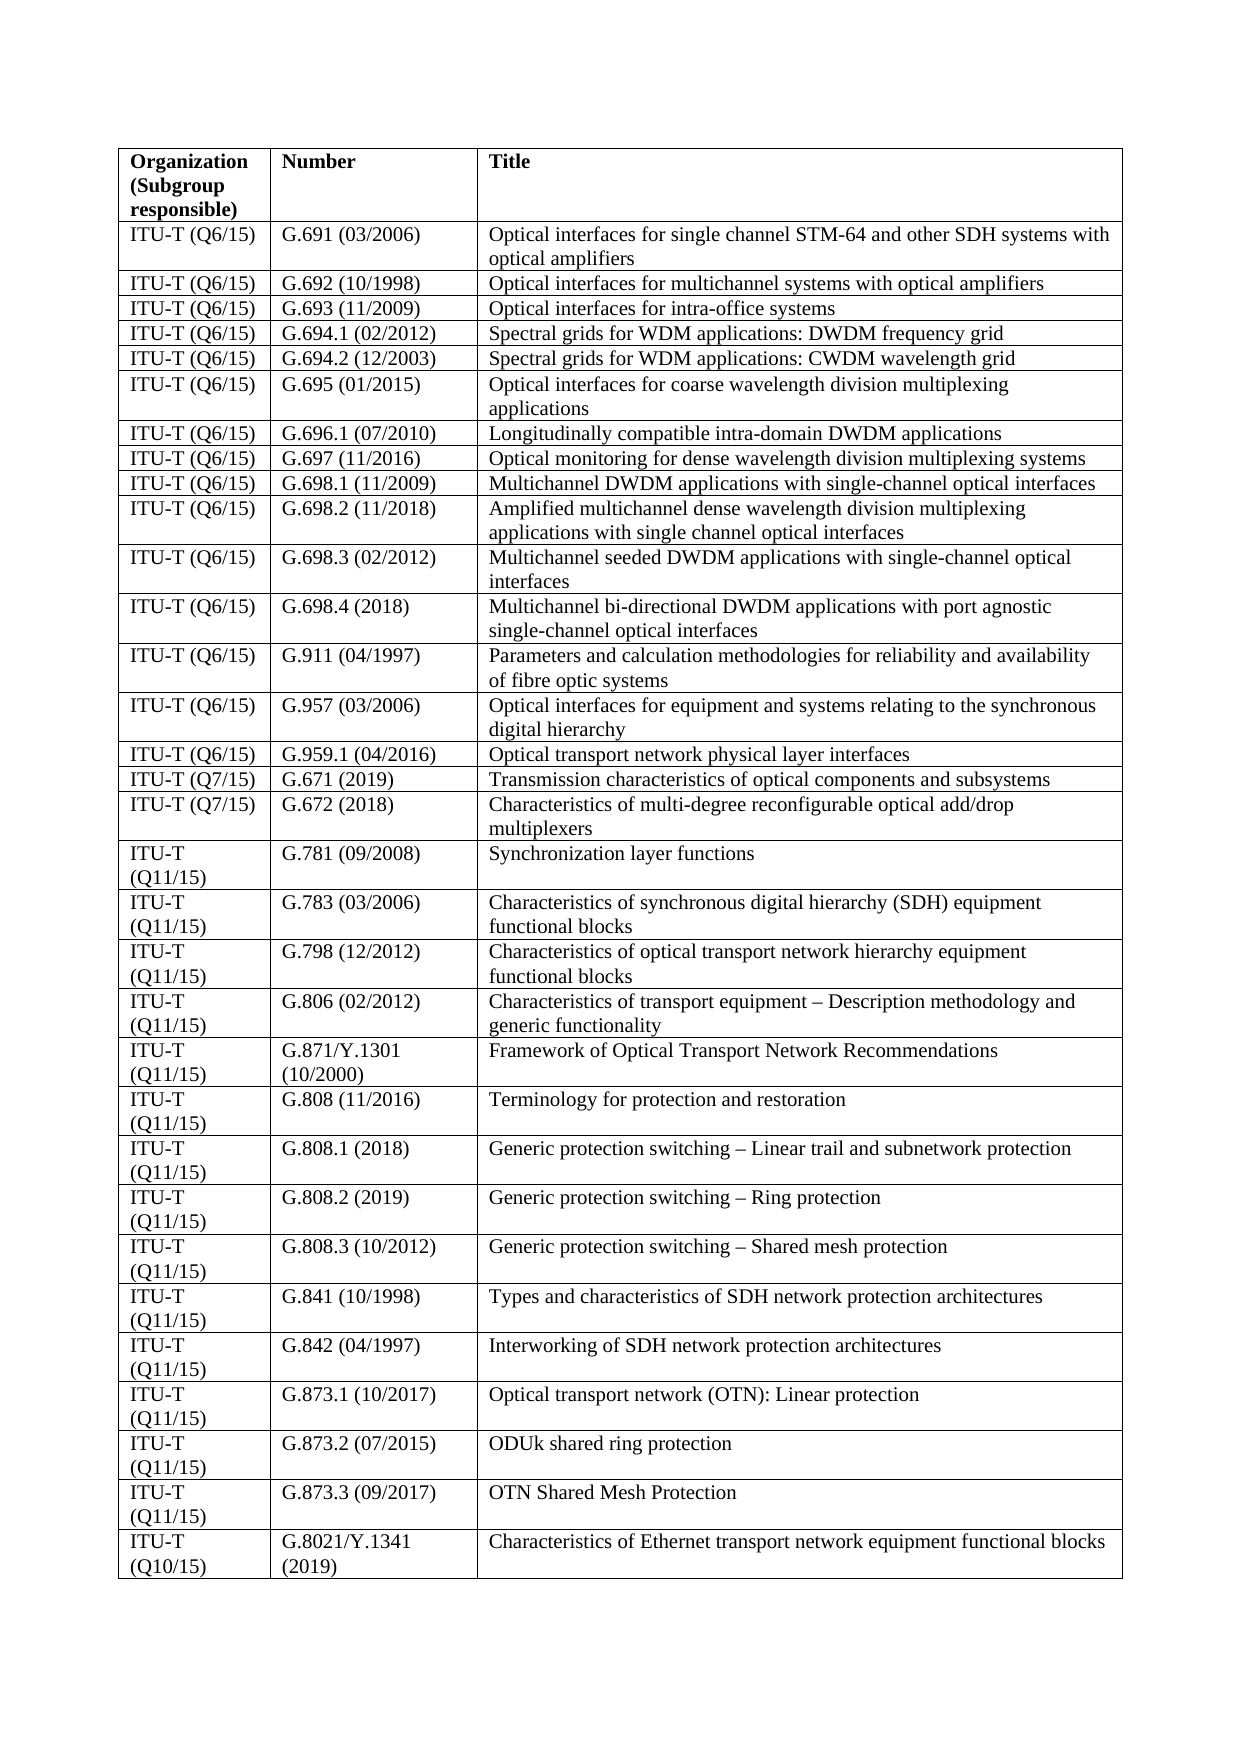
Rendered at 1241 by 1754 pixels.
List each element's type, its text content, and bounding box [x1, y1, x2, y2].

table_cell ODUk shared ring protection [478, 1431, 1122, 1479]
table_cell Characteristics of transport equipment – Description methodology and generic functionality [478, 989, 1122, 1037]
table_cell G.841 (10/1998) [271, 1284, 477, 1332]
table_header Title [478, 149, 1122, 221]
table_cell G.783 (03/2006) [271, 890, 477, 938]
table_cell ITU-T (Q6/15) [119, 271, 270, 295]
table_cell ITU-T (Q11/15) [119, 1235, 270, 1283]
table_cell Transmission characteristics of optical components and subsystems [478, 767, 1122, 791]
table_cell ITU-T (Q11/15) [119, 1185, 270, 1233]
table_cell Optical interfaces for multichannel systems with optical amplifiers [478, 271, 1122, 295]
table_cell Terminology for protection and restoration [478, 1087, 1122, 1135]
table_cell Optical transport network physical layer interfaces [478, 742, 1122, 766]
table_cell G.8021/Y.1341 (2019) [271, 1530, 477, 1578]
table_cell Characteristics of synchronous digital hierarchy (SDH) equipment functional blocks [478, 890, 1122, 938]
table_cell ITU-T (Q6/15) [119, 545, 270, 593]
table_cell ITU-T (Q11/15) [119, 841, 270, 889]
table_cell G.698.3 (02/2012) [271, 545, 477, 593]
table_cell G.694.2 (12/2003) [271, 346, 477, 370]
table_cell ITU-T (Q11/15) [119, 940, 270, 988]
table_cell ITU-T (Q7/15) [119, 767, 270, 791]
table_cell G.781 (09/2008) [271, 841, 477, 889]
table_cell Spectral grids for WDM applications: CWDM wavelength grid [478, 346, 1122, 370]
table_cell ITU-T (Q6/15) [119, 446, 270, 470]
table_cell Longitudinally compatible intra-domain DWDM applications [478, 421, 1122, 445]
table_cell G.691 (03/2006) [271, 222, 477, 270]
table_cell ITU-T (Q7/15) [119, 792, 270, 840]
table_cell ITU-T (Q11/15) [119, 1038, 270, 1086]
table_cell Generic protection switching – Shared mesh protection [478, 1235, 1122, 1283]
table_cell G.671 (2019) [271, 767, 477, 791]
table_cell G.808.1 (2018) [271, 1136, 477, 1184]
table_cell G.693 (11/2009) [271, 296, 477, 320]
table_cell Optical monitoring for dense wavelength division multiplexing systems [478, 446, 1122, 470]
table_cell ITU-T (Q11/15) [119, 890, 270, 938]
table_cell G.871/Y.1301 (10/2000) [271, 1038, 477, 1086]
table_cell ITU-T (Q6/15) [119, 496, 270, 544]
table_cell G.911 (04/1997) [271, 644, 477, 692]
table_cell G.698.4 (2018) [271, 594, 477, 642]
table_cell ITU-T (Q6/15) [119, 321, 270, 345]
table_cell G.698.2 (11/2018) [271, 496, 477, 544]
table_cell Interworking of SDH network protection architectures [478, 1333, 1122, 1381]
table_cell G.798 (12/2012) [271, 940, 477, 988]
table_cell Multichannel bi-directional DWDM applications with port agnostic single-channel optical interfaces [478, 594, 1122, 642]
table_cell G.694.1 (02/2012) [271, 321, 477, 345]
table_cell G.957 (03/2006) [271, 693, 477, 741]
table_cell ITU-T (Q6/15) [119, 421, 270, 445]
table_cell OTN Shared Mesh Protection [478, 1480, 1122, 1528]
table_cell G.873.1 (10/2017) [271, 1382, 477, 1430]
table_cell Characteristics of multi-degree reconfigurable optical add/drop multiplexers [478, 792, 1122, 840]
table_cell ITU-T (Q6/15) [119, 742, 270, 766]
table_cell G.696.1 (07/2010) [271, 421, 477, 445]
table_cell G.873.3 (09/2017) [271, 1480, 477, 1528]
table_cell ITU-T (Q11/15) [119, 1087, 270, 1135]
table_cell ITU-T (Q6/15) [119, 371, 270, 419]
table_cell G.806 (02/2012) [271, 989, 477, 1037]
table_cell G.808.3 (10/2012) [271, 1235, 477, 1283]
table_cell Optical interfaces for single channel STM-64 and other SDH systems with optical amplifiers [478, 222, 1122, 270]
table_cell Amplified multichannel dense wavelength division multiplexing applications with single channel optical interfaces [478, 496, 1122, 544]
table_cell Spectral grids for WDM applications: DWDM frequency grid [478, 321, 1122, 345]
table_cell G.842 (04/1997) [271, 1333, 477, 1381]
table_cell G.692 (10/1998) [271, 271, 477, 295]
table_cell ITU-T (Q11/15) [119, 1284, 270, 1332]
table_cell ITU-T (Q11/15) [119, 1333, 270, 1381]
table_cell Characteristics of optical transport network hierarchy equipment functional blocks [478, 940, 1122, 988]
table_cell G.808.2 (2019) [271, 1185, 477, 1233]
table_cell Framework of Optical Transport Network Recommendations [478, 1038, 1122, 1086]
table_header Organization (Subgroup responsible) [119, 149, 270, 221]
table_cell Optical interfaces for coarse wavelength division multiplexing applications [478, 371, 1122, 419]
table_cell G.698.1 (11/2009) [271, 471, 477, 495]
table_cell G.873.2 (07/2015) [271, 1431, 477, 1479]
table_cell G.959.1 (04/2016) [271, 742, 477, 766]
table_cell ITU-T (Q6/15) [119, 594, 270, 642]
table_cell Parameters and calculation methodologies for reliability and availability of fibre optic systems [478, 644, 1122, 692]
table_cell Optical transport network (OTN): Linear protection [478, 1382, 1122, 1430]
table_cell Generic protection switching – Linear trail and subnetwork protection [478, 1136, 1122, 1184]
table_cell G.697 (11/2016) [271, 446, 477, 470]
table_cell Optical interfaces for intra-office systems [478, 296, 1122, 320]
table_cell ITU-T (Q11/15) [119, 989, 270, 1037]
table_cell Multichannel DWDM applications with single-channel optical interfaces [478, 471, 1122, 495]
table_cell ITU-T (Q11/15) [119, 1480, 270, 1528]
table_cell G.695 (01/2015) [271, 371, 477, 419]
table_cell G.672 (2018) [271, 792, 477, 840]
table_cell ITU-T (Q11/15) [119, 1136, 270, 1184]
table_header Number [271, 149, 477, 221]
table_cell ITU-T (Q6/15) [119, 693, 270, 741]
table_cell Generic protection switching – Ring protection [478, 1185, 1122, 1233]
table_cell G.808 (11/2016) [271, 1087, 477, 1135]
table_cell Synchronization layer functions [478, 841, 1122, 889]
table_cell Types and characteristics of SDH network protection architectures [478, 1284, 1122, 1332]
table_cell Multichannel seeded DWDM applications with single-channel optical interfaces [478, 545, 1122, 593]
table_cell ITU-T (Q6/15) [119, 296, 270, 320]
table_cell ITU-T (Q11/15) [119, 1431, 270, 1479]
table_cell ITU-T (Q6/15) [119, 644, 270, 692]
table_cell ITU-T (Q10/15) [119, 1530, 270, 1578]
table_cell ITU-T (Q6/15) [119, 471, 270, 495]
table_cell Characteristics of Ethernet transport network equipment functional blocks [478, 1530, 1122, 1578]
table_cell Optical interfaces for equipment and systems relating to the synchronous digital hierarchy [478, 693, 1122, 741]
table_cell ITU-T (Q6/15) [119, 222, 270, 270]
table_cell ITU-T (Q11/15) [119, 1382, 270, 1430]
table_cell ITU-T (Q6/15) [119, 346, 270, 370]
